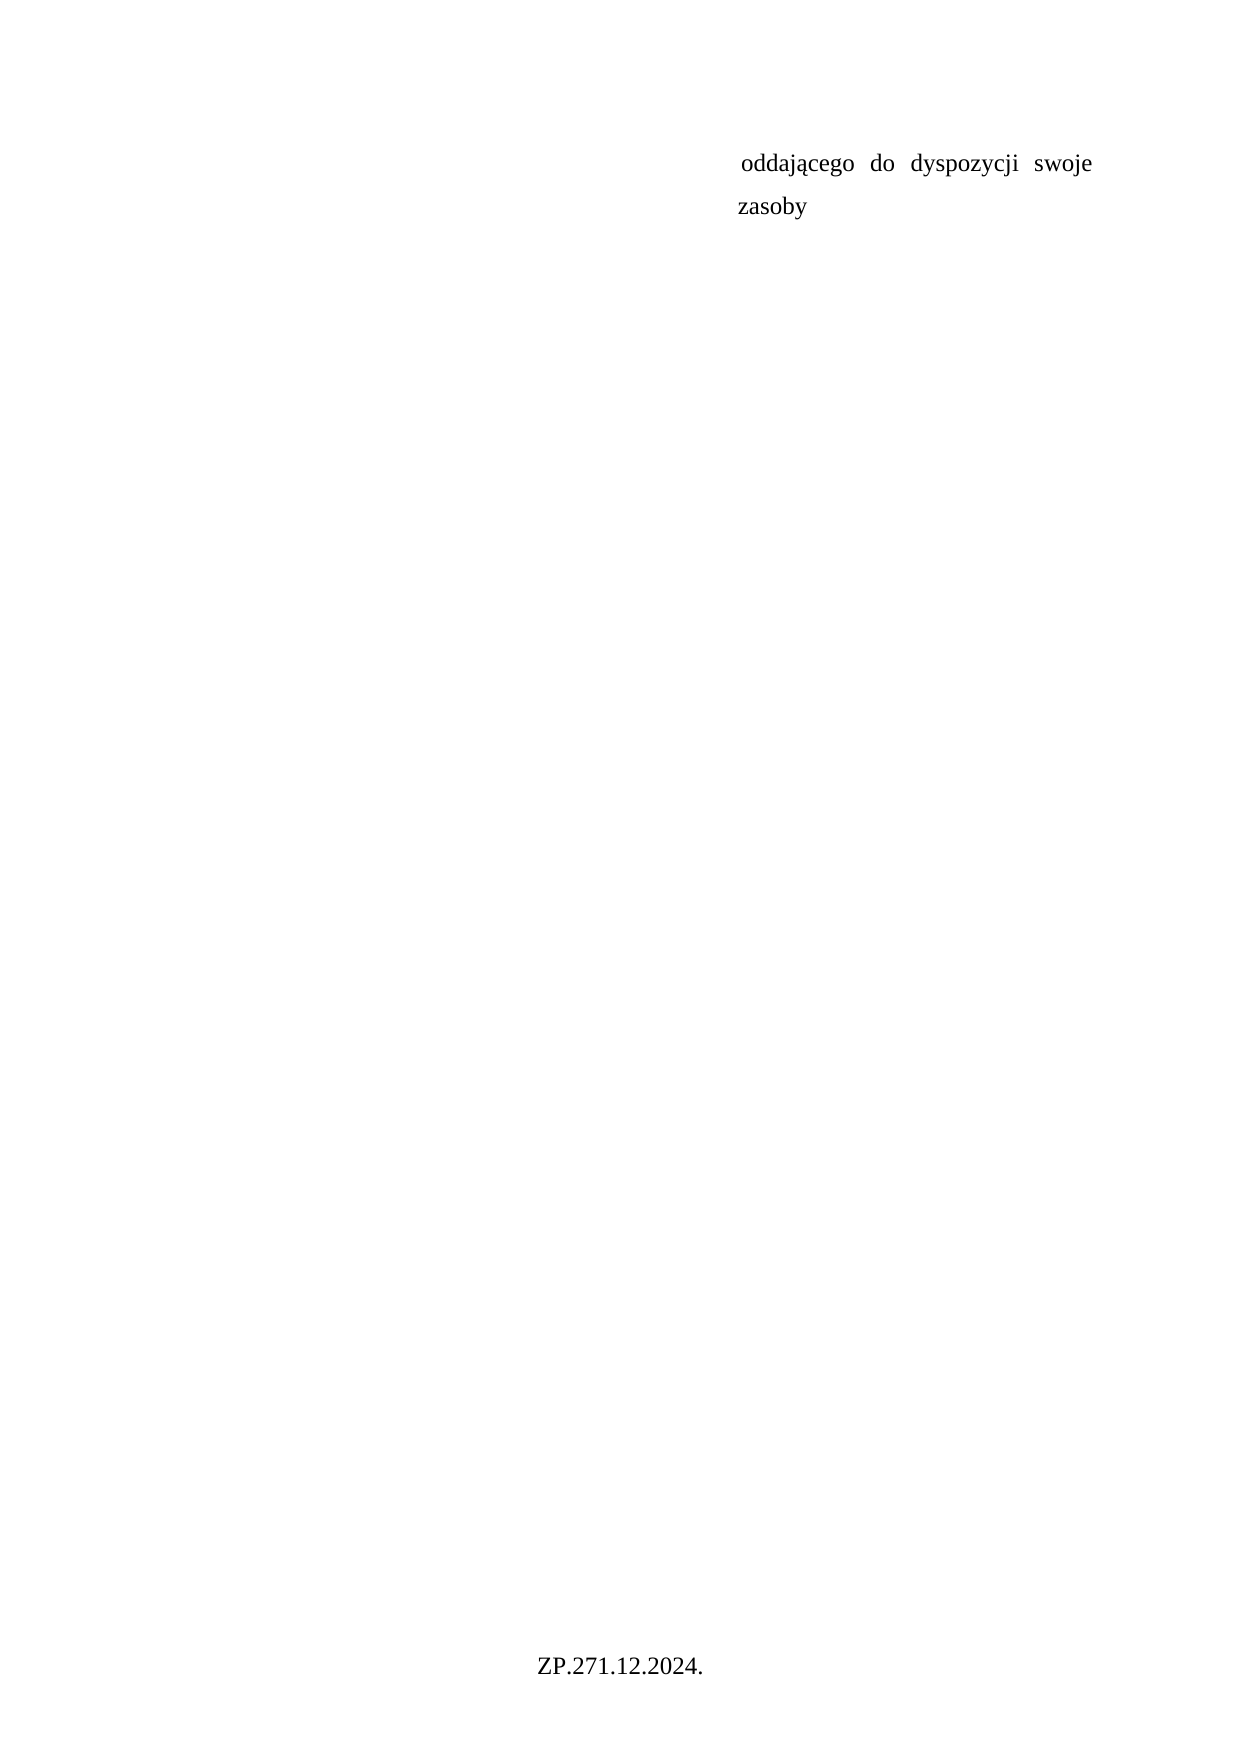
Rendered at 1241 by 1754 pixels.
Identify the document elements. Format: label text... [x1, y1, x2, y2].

text oddającego do dyspozycji swoje zasoby [664, 148, 1093, 219]
